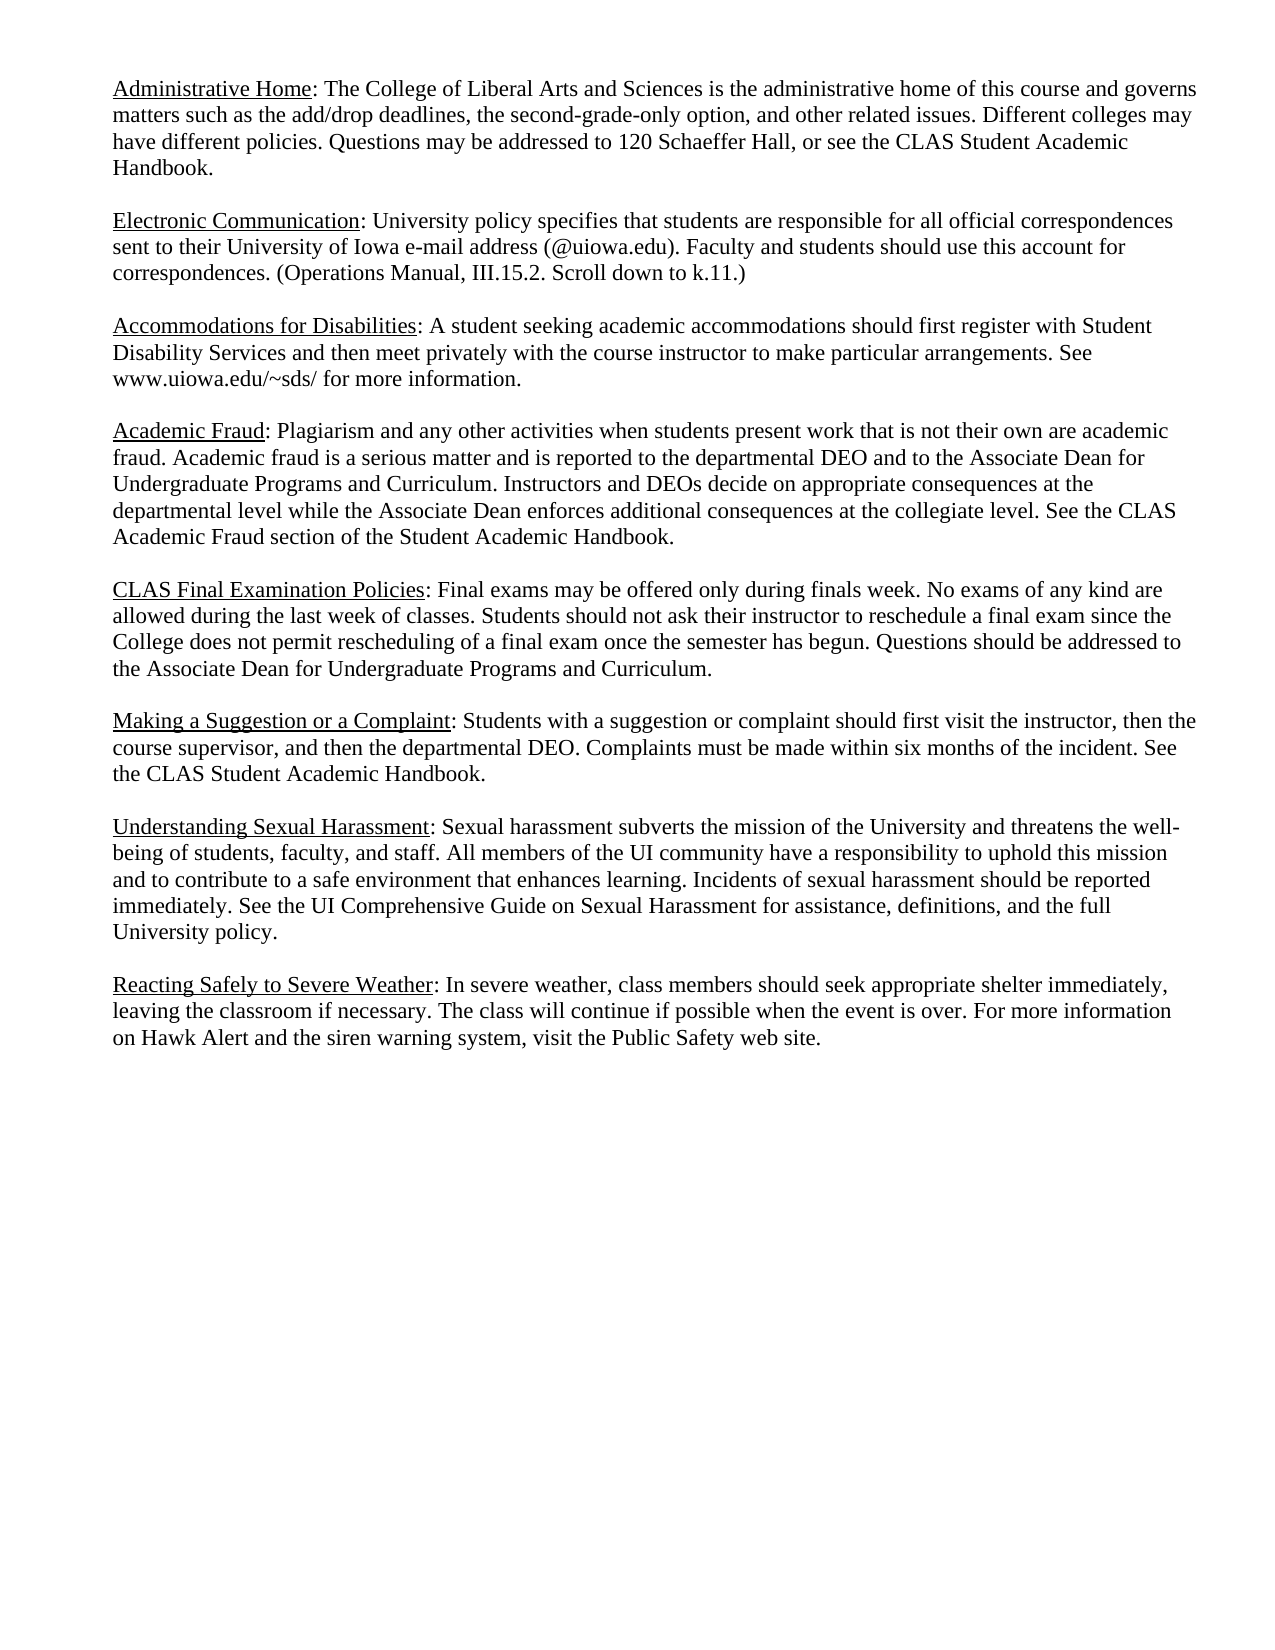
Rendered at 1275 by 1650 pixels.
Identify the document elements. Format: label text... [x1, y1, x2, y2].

text Reacting Safely to Severe Weather: In severe weather, class members should seek appropriate shelter immediately, leaving the classroom if necessary. The class will continue if possible when the event is over. For more information on Hawk Alert and the siren warning system, visit the Public Safety web site. [112, 971, 1200, 1050]
text Understanding Sexual Harassment: Sexual harassment subverts the mission of the University and threatens the well-being of students, faculty, and staff. All members of the UI community have a responsibility to uphold this mission and to contribute to a safe environment that enhances learning. Incidents of sexual harassment should be reported immediately. See the UI Comprehensive Guide on Sexual Harassment for assistance, definitions, and the full University policy. [112, 813, 1200, 945]
text Electronic Communication: University policy specifies that students are responsible for all official correspondences sent to their University of Iowa e-mail address (@uiowa.edu). Faculty and students should use this account for correspondences. (Operations Manual, III.15.2. Scroll down to k.11.) [112, 207, 1200, 286]
text Accommodations for Disabilities: A student seeking academic accommodations should first register with Student Disability Services and then meet privately with the course instructor to make particular arrangements. See www.uiowa.edu/~sds/ for more information. [112, 312, 1200, 391]
text Academic Fraud: Plagiarism and any other activities when students present work that is not their own are academic fraud. Academic fraud is a serious matter and is reported to the departmental DEO and to the Associate Dean for Undergraduate Programs and Curriculum. Instructors and DEOs decide on appropriate consequences at the departmental level while the Associate Dean enforces additional consequences at the collegiate level. See the CLAS Academic Fraud section of the Student Academic Handbook. [112, 418, 1200, 549]
text Making a Suggestion or a Complaint: Students with a suggestion or complaint should first visit the instructor, then the course supervisor, and then the departmental DEO. Complaints must be made within six months of the incident. See the CLAS Student Academic Handbook. [112, 707, 1200, 787]
text Administrative Home: The College of Liberal Arts and Sciences is the administrative home of this course and governs matters such as the add/drop deadlines, the second-grade-only option, and other related issues. Different colleges may have different policies. Questions may be addressed to 120 Schaeffer Hall, or see the CLAS Student Academic Handbook. [112, 75, 1200, 180]
text CLAS Final Examination Policies: Final exams may be offered only during finals week. No exams of any kind are allowed during the last week of classes. Students should not ask their instructor to reschedule a final exam since the College does not permit rescheduling of a final exam once the semester has begun. Questions should be addressed to the Associate Dean for Undergraduate Programs and Curriculum. [112, 576, 1200, 681]
